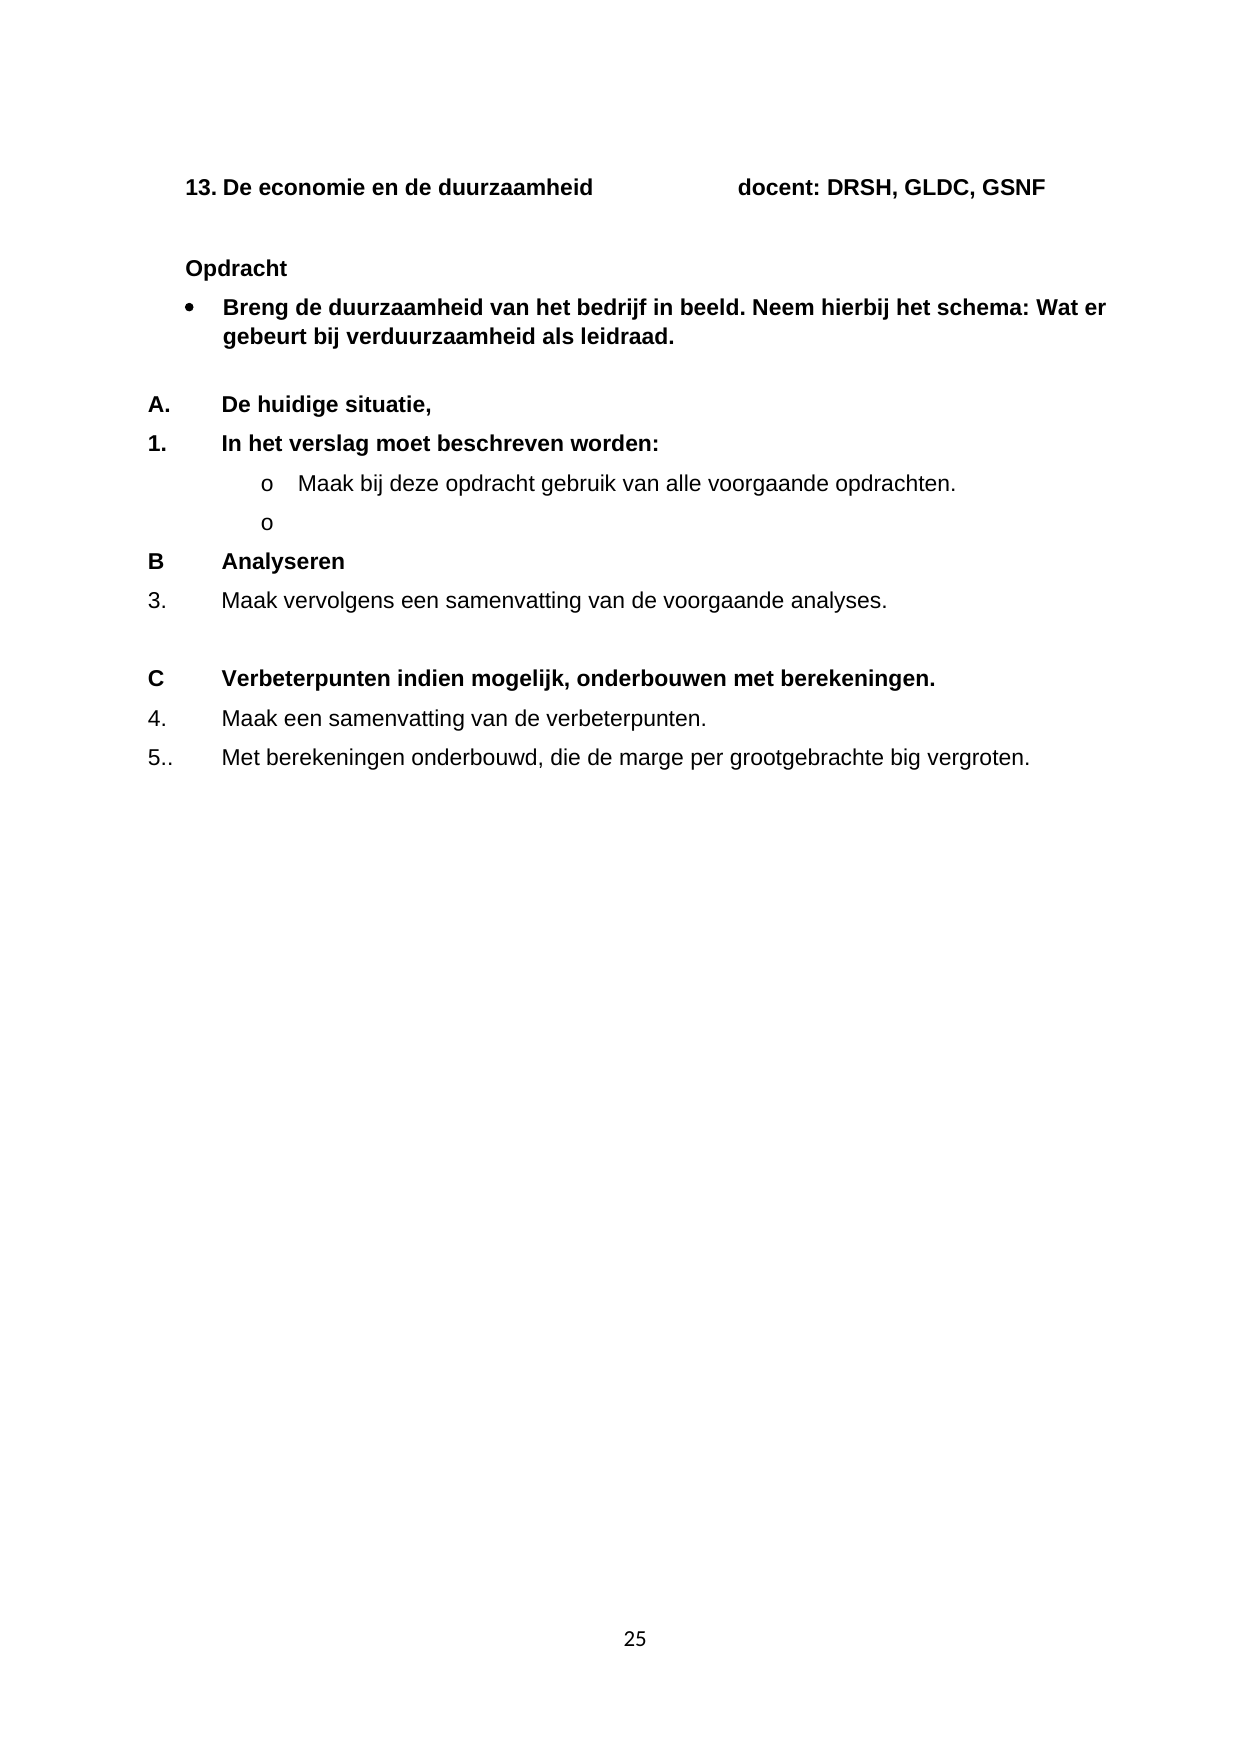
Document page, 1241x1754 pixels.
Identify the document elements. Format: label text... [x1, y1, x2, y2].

text B Analyseren [148, 546, 1122, 575]
text C Verbeterpunten indien mogelijk, onderbouwen met berekeningen. [148, 663, 1122, 693]
text 4. Maak een samenvatting van de verbeterpunten. [148, 703, 1122, 732]
text 5.. Met berekeningen onderbouwd, die de marge per grootgebrachte big vergroten. [148, 742, 1122, 771]
text A. De huidige situatie, [148, 389, 1122, 418]
text Opdracht [148, 253, 1122, 282]
list Breng de duurzaamheid van het bedrijf in beeld. Neem hierbij het schema: Wat er gebeurt bij verduurzaamheid als leidraad. [185, 292, 1122, 350]
text 1. In het verslag moet beschreven worden: [148, 428, 1122, 458]
text 3. Maak vervolgens een samenvatting van de voorgaande analyses. [148, 585, 1122, 614]
list De economie en de duurzaamheid docent: DRSH, GLDC, GSNF [185, 168, 1122, 201]
list Maak bij deze opdracht gebruik van alle voorgaande opdrachten. [260, 468, 1122, 497]
